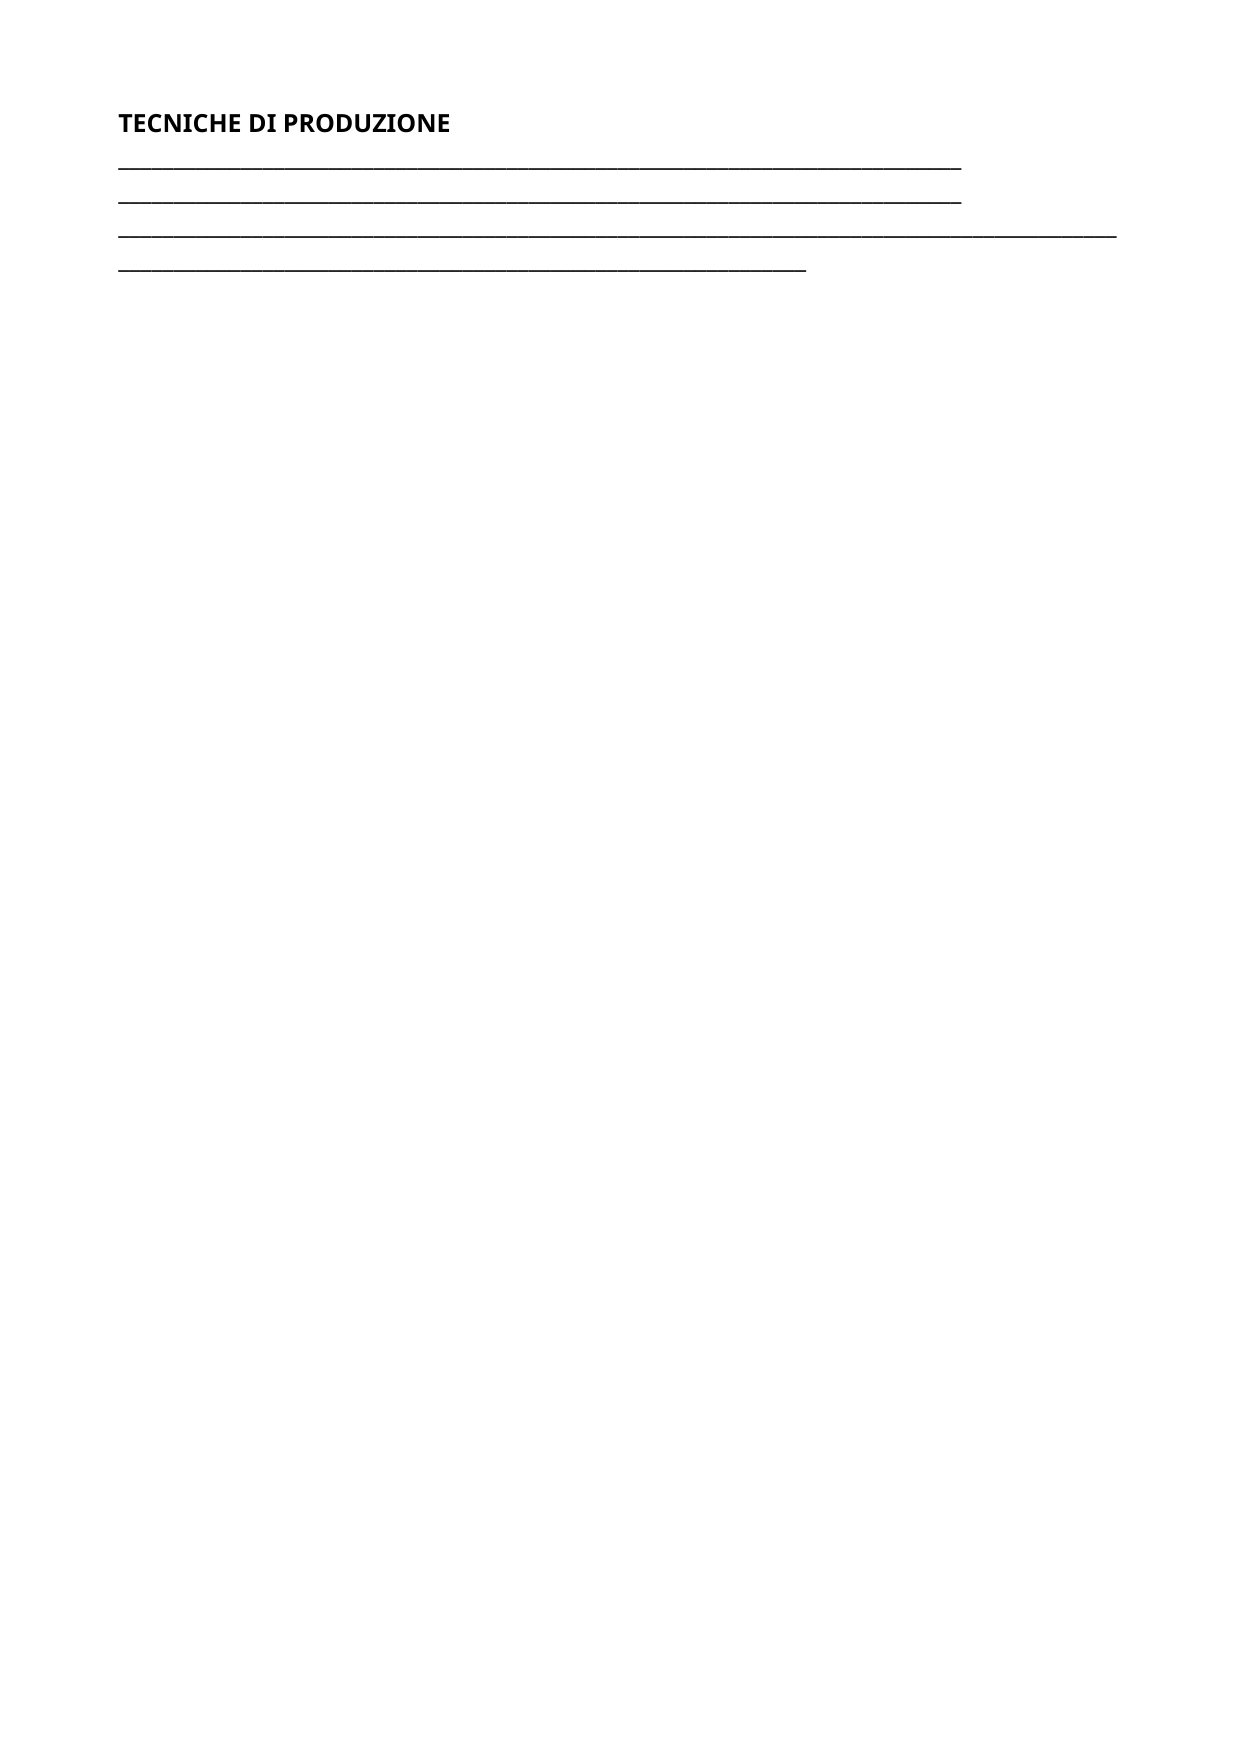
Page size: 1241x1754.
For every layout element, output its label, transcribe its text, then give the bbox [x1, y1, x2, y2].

text ____________________________________________________________________________ [118, 140, 1122, 174]
text TECNICHE DI PRODUZIONE [118, 106, 1122, 140]
text ____________________________________________________________________________ [118, 174, 1122, 208]
